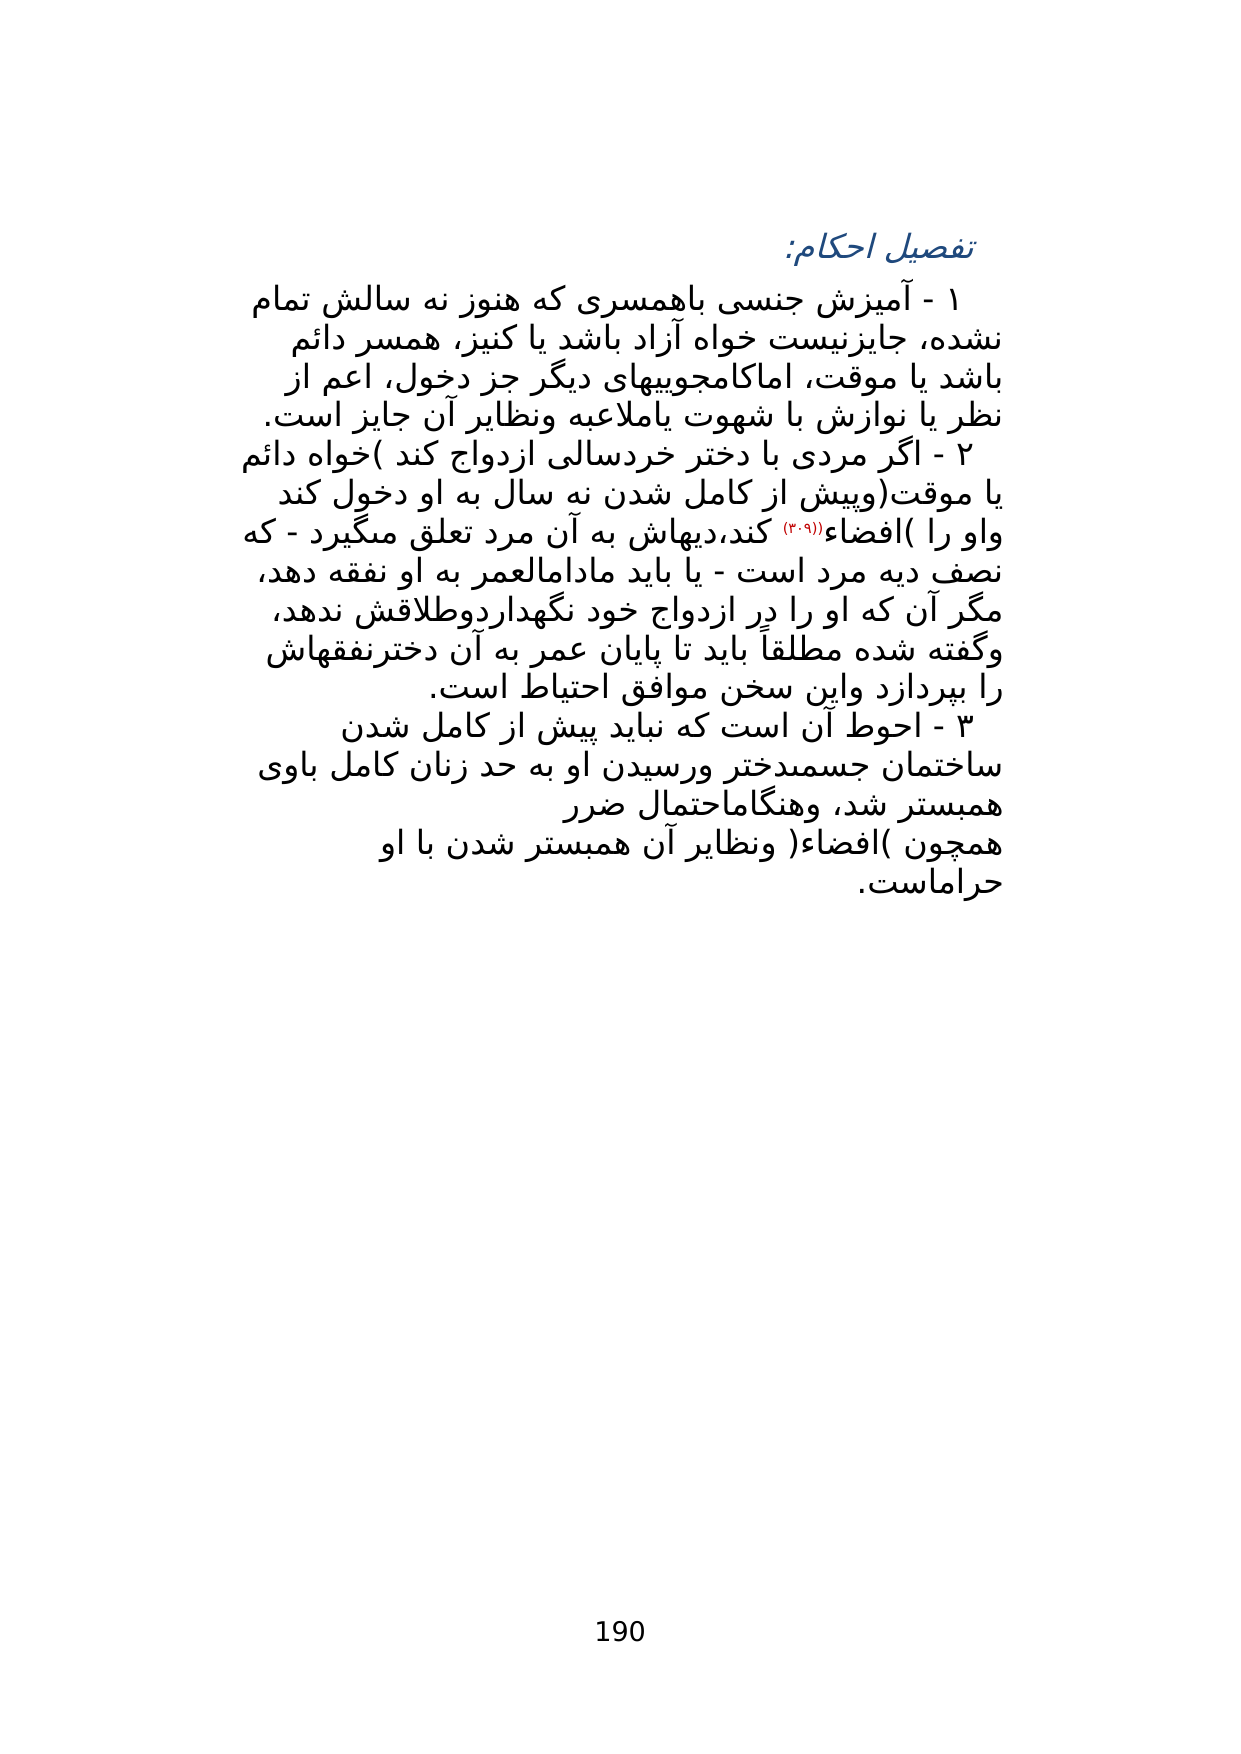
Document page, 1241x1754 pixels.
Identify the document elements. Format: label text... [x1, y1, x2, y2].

subtitle تفصيل احكام: [236, 228, 1004, 267]
text ٢ - اگر مردى با دختر خردسالى ازدواج كند )خواه دائم يا موقت(وپيش از كامل شدن نه سال به او دخول كند واو را )افضاء((٣٠٩) كند،ديه‏اش به آن مرد تعلق مى‏گيرد - كه نصف ديه مرد است - يا بايد مادام‏العمر به او نفقه دهد، مگر آن كه او را در ازدواج خود نگهداردوطلاقش ندهد، وگفته شده مطلقاً بايد تا پايان عمر به آن دخترنفقه‏اش را بپردازد واين سخن موافق احتياط است. [236, 435, 1004, 707]
text ٣ - احوط آن است كه نبايد پيش از كامل شدن ساختمان جسمى‏دختر ورسيدن او به حد زنان كامل باوى همبستر شد، وهنگام‏احتمال ضرر همچون )افضاء( ونظاير آن همبستر شدن با او حرام‏است. [236, 707, 1004, 901]
text ١ - آميزش جنسى باهمسرى كه هنوز نه سالش تمام نشده، جايزنيست خواه آزاد باشد يا كنيز، همسر دائم باشد يا موقت، اماكامجوييهاى ديگر جز دخول، اعم از نظر يا نوازش با شهوت ياملاعبه ونظاير آن جايز است. [236, 279, 1004, 435]
